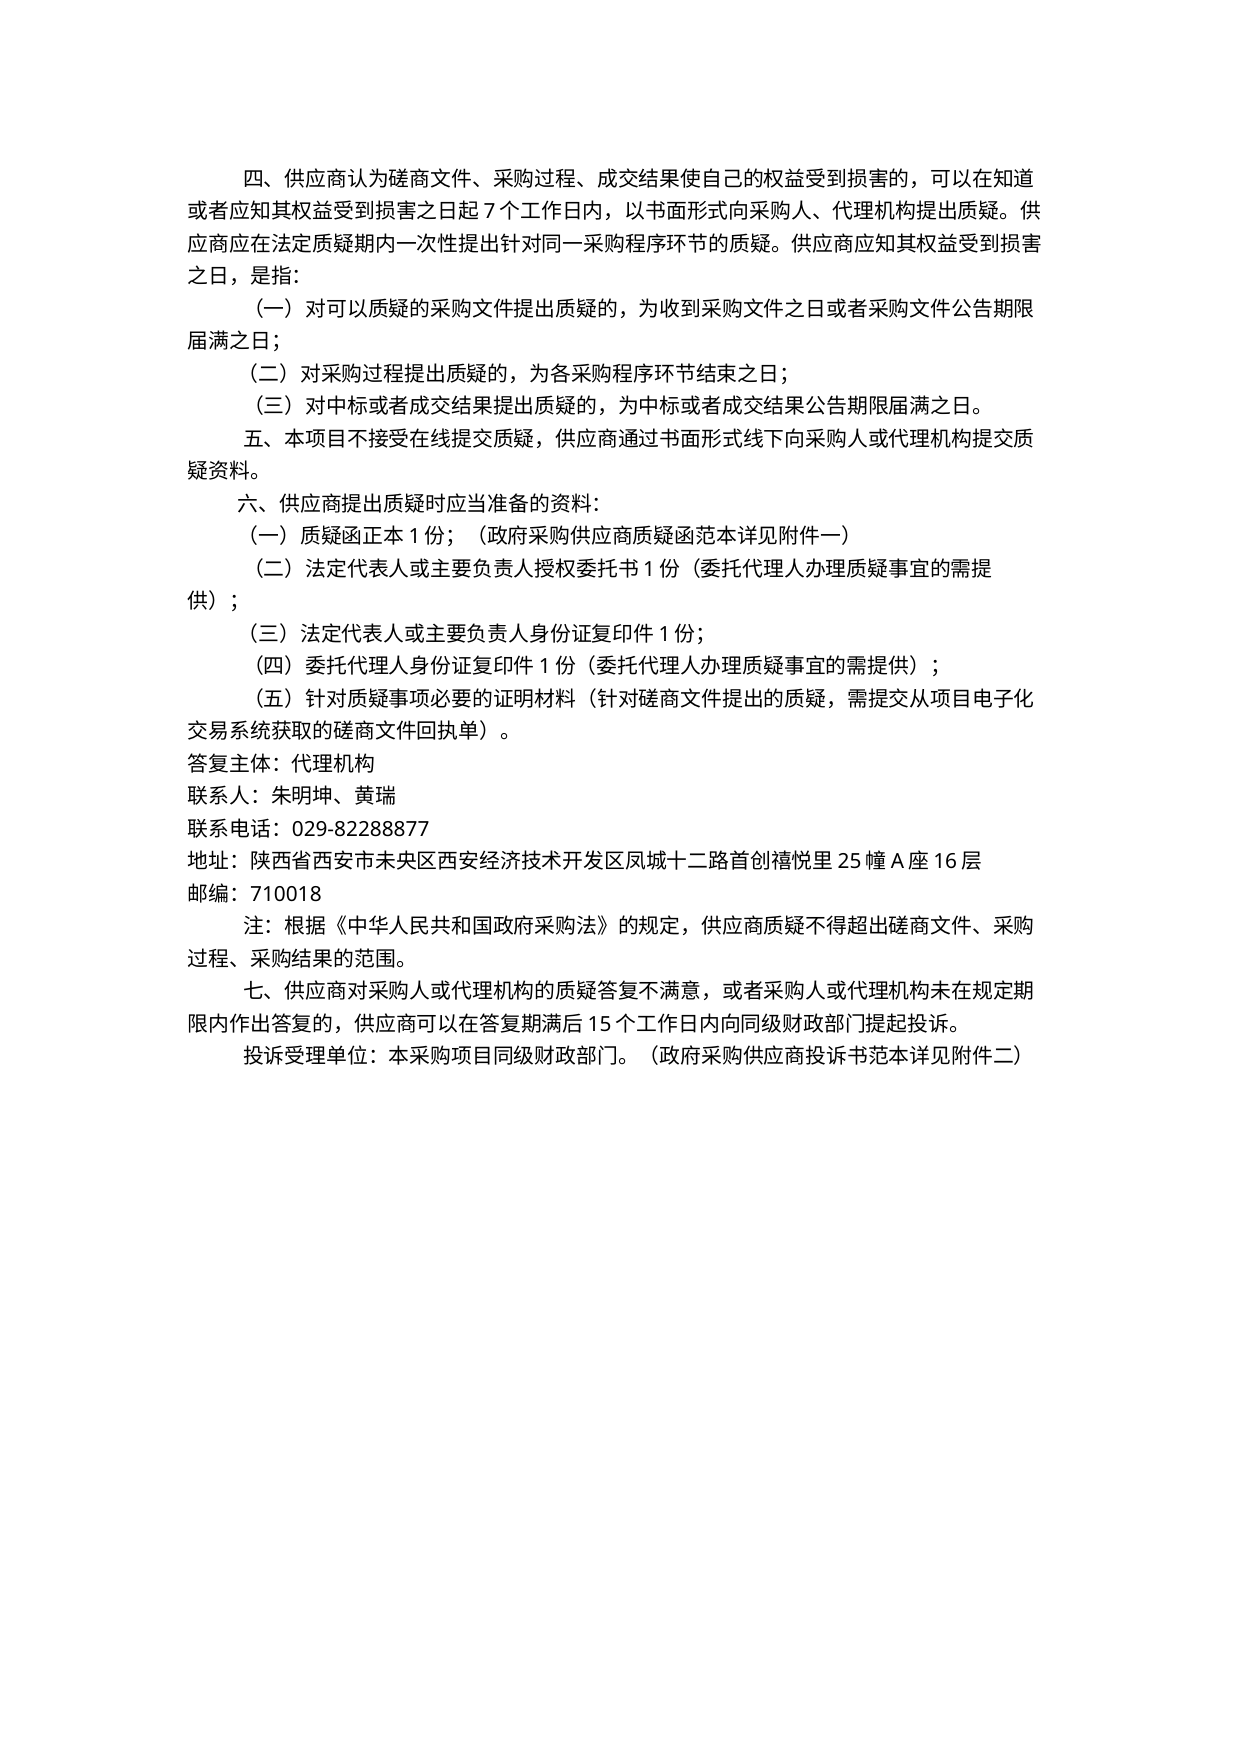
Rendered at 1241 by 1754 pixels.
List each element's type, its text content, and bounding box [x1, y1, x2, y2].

text （五）针对质疑事项必要的证明材料（针对磋商文件提出的质疑，需提交从项目电子化交易系统获取的磋商文件回执单）。 [187, 682, 1053, 747]
text 七、供应商对采购人或代理机构的质疑答复不满意，或者采购人或代理机构未在规定期限内作出答复的，供应商可以在答复期满后15个工作日内向同级财政部门提起投诉。 [187, 974, 1053, 1039]
text （一）对可以质疑的采购文件提出质疑的，为收到采购文件之日或者采购文件公告期限届满之日； [187, 292, 1053, 357]
text 地址：陕西省西安市未央区西安经济技术开发区凤城十二路首创禧悦里25幢A座16层 [187, 844, 1053, 877]
text 注：根据《中华人民共和国政府采购法》的规定，供应商质疑不得超出磋商文件、采购过程、采购结果的范围。 [187, 909, 1053, 974]
text 联系人：朱明坤、黄瑞 [187, 779, 1053, 812]
text 五、本项目不接受在线提交质疑，供应商通过书面形式线下向采购人或代理机构提交质疑资料。 [187, 422, 1053, 487]
text 投诉受理单位：本采购项目同级财政部门。（政府采购供应商投诉书范本详见附件二） [187, 1039, 1053, 1072]
text 四、供应商认为磋商文件、采购过程、成交结果使自己的权益受到损害的，可以在知道或者应知其权益受到损害之日起7个工作日内，以书面形式向采购人、代理机构提出质疑。供应商应在法定质疑期内一次性提出针对同一采购程序环节的质疑。供应商应知其权益受到损害之日，是指： [187, 162, 1053, 292]
text （三）法定代表人或主要负责人身份证复印件1份； [187, 617, 1053, 649]
text （三）对中标或者成交结果提出质疑的，为中标或者成交结果公告期限届满之日。 [187, 389, 1053, 422]
text （二）法定代表人或主要负责人授权委托书1份（委托代理人办理质疑事宜的需提供）； [187, 552, 1053, 617]
text （四）委托代理人身份证复印件1份（委托代理人办理质疑事宜的需提供）； [187, 649, 1053, 682]
text 联系电话：029-82288877 [187, 812, 1053, 844]
text 邮编：710018 [187, 877, 1053, 909]
text 答复主体：代理机构 [187, 747, 1053, 779]
text （二）对采购过程提出质疑的，为各采购程序环节结束之日； [187, 357, 1053, 389]
text 六、供应商提出质疑时应当准备的资料： [187, 487, 1053, 519]
text （一）质疑函正本1份；（政府采购供应商质疑函范本详见附件一） [187, 519, 1053, 552]
